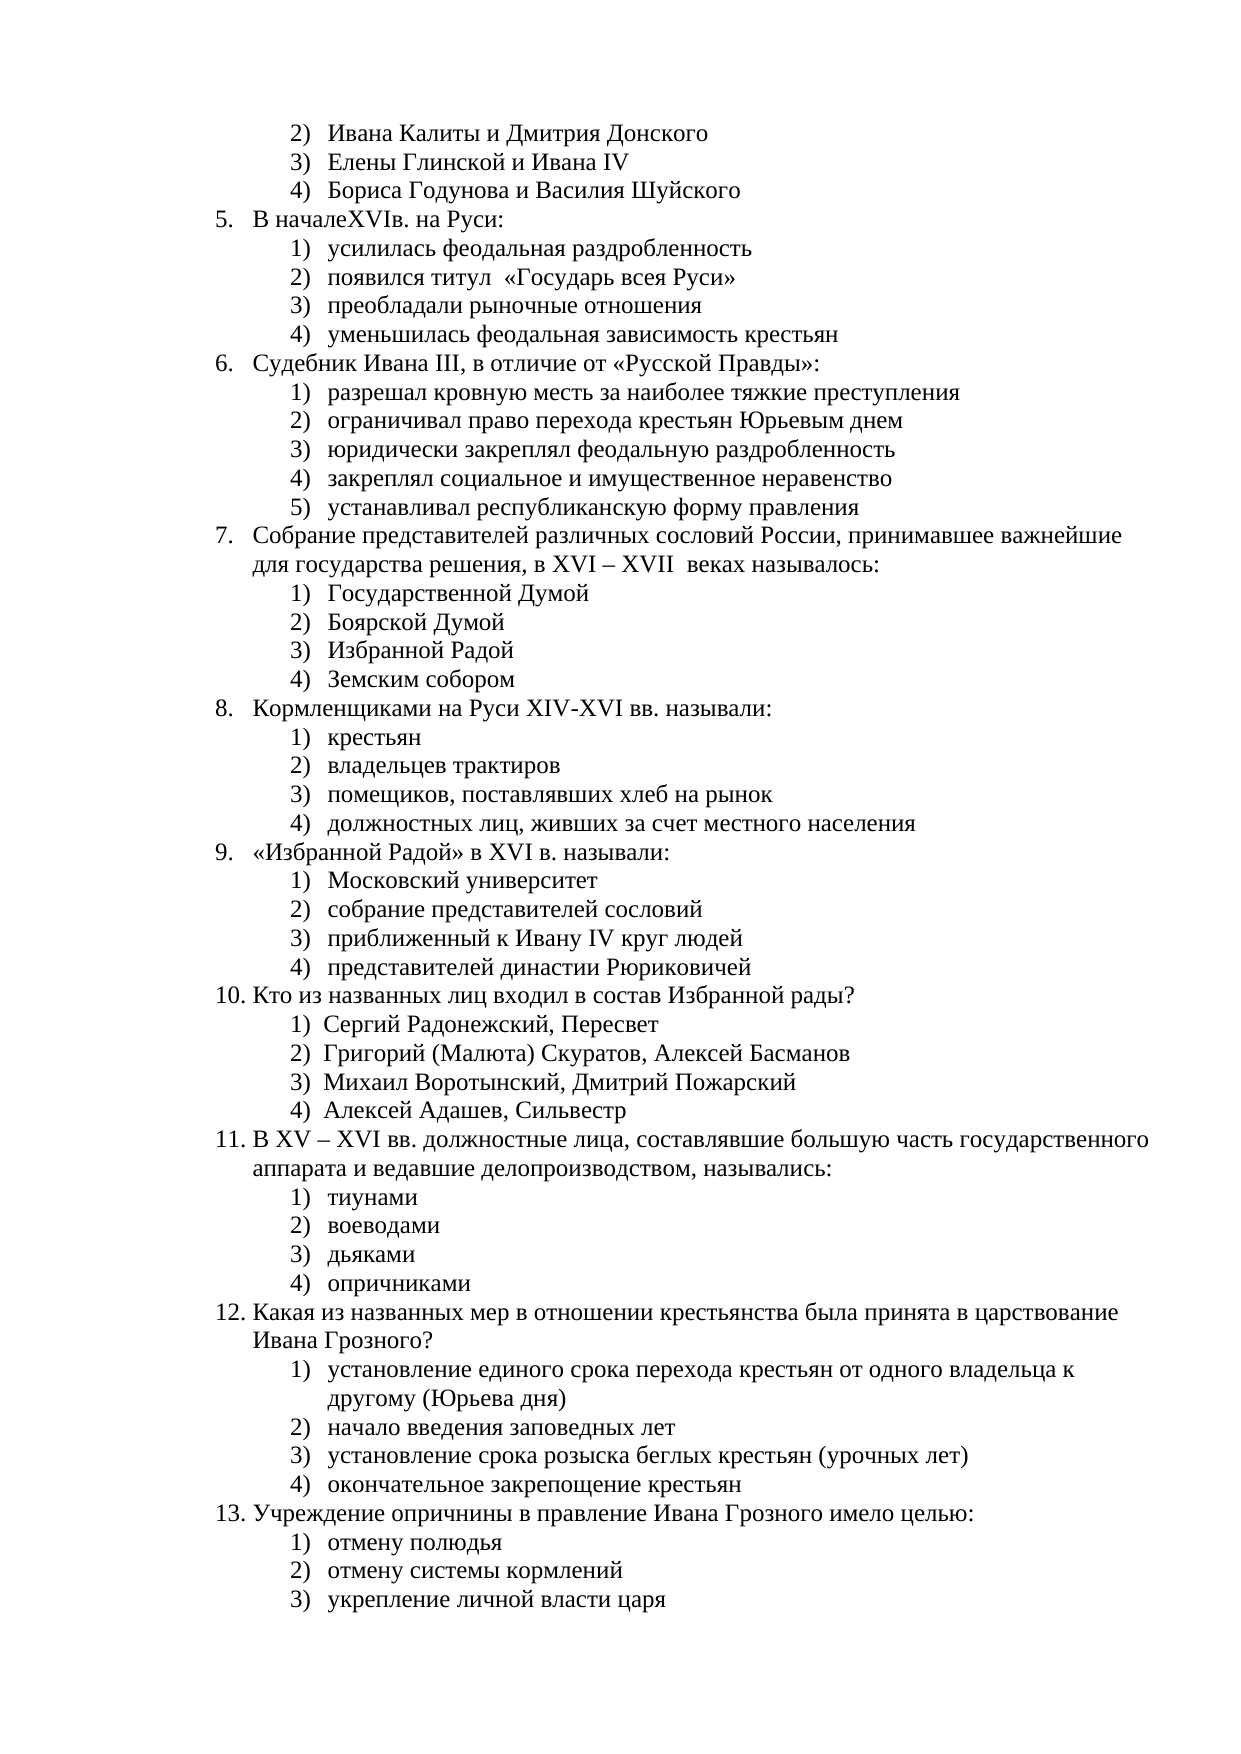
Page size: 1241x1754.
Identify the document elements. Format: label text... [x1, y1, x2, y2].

list окончательное закрепощение крестьян [290, 1469, 1152, 1498]
list Государственной Думой [290, 578, 1152, 607]
text 2) Григорий (Малюта) Скуратов, Алексей Басманов [177, 1038, 1152, 1067]
list Какая из названных мер в отношении крестьянства была принята в царствование Ивана Грозного? [215, 1297, 1152, 1354]
list В началеXVIв. на Руси: [215, 204, 1152, 233]
text 3) Михаил Воротынский, Дмитрий Пожарский [177, 1067, 1152, 1096]
list Елены Глинской и Ивана IV [290, 147, 1152, 176]
list закреплял социальное и имущественное неравенство [290, 463, 1152, 492]
list преобладали рыночные отношения [290, 291, 1152, 319]
text 4) Алексей Адашев, Сильвестр [177, 1096, 1152, 1124]
list дьяками [290, 1239, 1152, 1268]
list разрешал кровную месть за наиболее тяжкие преступления [290, 377, 1152, 406]
list собрание представителей сословий [290, 894, 1152, 923]
list Кормленщиками на Руси XIV-XVI вв. называли: [215, 693, 1152, 722]
list Ивана Калиты и Дмитрия Донского [290, 118, 1152, 147]
list отмену полюдья [290, 1527, 1152, 1556]
list воеводами [290, 1211, 1152, 1239]
list укрепление личной власти царя [290, 1584, 1152, 1613]
list помещиков, поставлявших хлеб на рынок [290, 779, 1152, 808]
list установление срока розыска беглых крестьян (урочных лет) [290, 1441, 1152, 1469]
list Судебник Ивана III, в отличие от «Русской Правды»: [215, 348, 1152, 377]
list Земским собором [290, 664, 1152, 693]
list Избранной Радой [290, 636, 1152, 664]
list установление единого срока перехода крестьян от одного владельца к другому (Юрьева дня) [290, 1354, 1152, 1412]
list Кто из названных лиц входил в состав Избранной рады? [215, 981, 1152, 1009]
list отмену системы кормлений [290, 1556, 1152, 1584]
list начало введения заповедных лет [290, 1412, 1152, 1441]
list Боярской Думой [290, 607, 1152, 636]
list владельцев трактиров [290, 751, 1152, 779]
list уменьшилась феодальная зависимость крестьян [290, 319, 1152, 348]
text 1) Сергий Радонежский, Пересвет [177, 1009, 1152, 1038]
list опричниками [290, 1268, 1152, 1297]
list «Избранной Радой» в XVI в. называли: [215, 837, 1152, 866]
list представителей династии Рюриковичей [290, 952, 1152, 981]
list Московский университет [290, 866, 1152, 894]
list усилилась феодальная раздробленность [290, 233, 1152, 262]
list приближенный к Ивану IV круг людей [290, 923, 1152, 952]
list Учреждение опричнины в правление Ивана Грозного имело целью: [215, 1498, 1152, 1527]
list крестьян [290, 722, 1152, 751]
list Бориса Годунова и Василия Шуйского [290, 176, 1152, 204]
list устанавливал республиканскую форму правления [290, 492, 1152, 521]
list юридически закреплял феодальную раздробленность [290, 434, 1152, 463]
list появился титул «Государь всея Руси» [290, 262, 1152, 291]
list ограничивал право перехода крестьян Юрьевым днем [290, 406, 1152, 434]
list В XV – XVI вв. должностные лица, составлявшие большую часть государственного аппарата и ведавшие делопроизводством, назывались: [215, 1124, 1152, 1182]
list Собрание представителей различных сословий России, принимавшее важнейшие для государства решения, в XVI – XVII веках называлось: [215, 521, 1152, 578]
list должностных лиц, живших за счет местного населения [290, 808, 1152, 837]
list тиунами [290, 1182, 1152, 1211]
